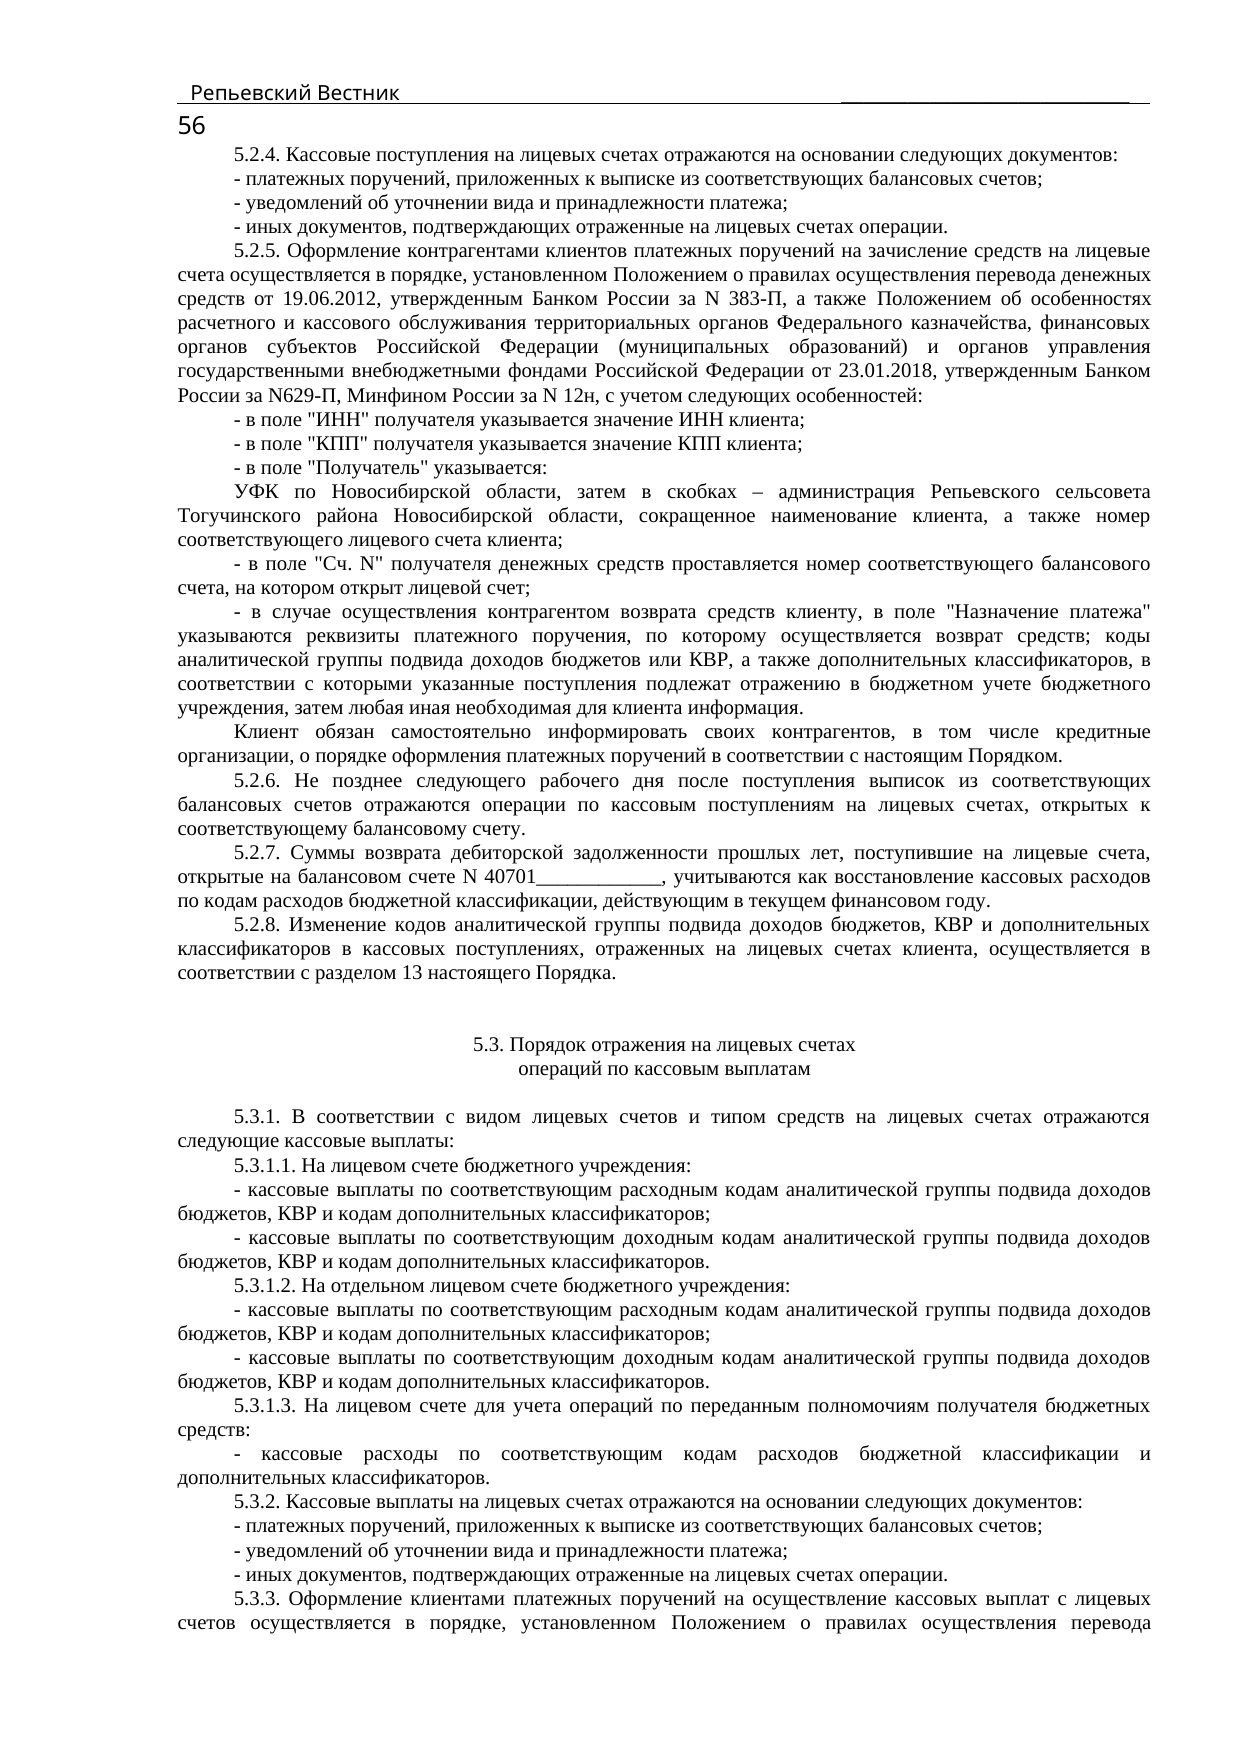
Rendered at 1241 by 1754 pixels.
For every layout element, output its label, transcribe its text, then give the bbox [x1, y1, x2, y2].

text - кассовые выплаты по соответствующим доходным кодам аналитической группы подвида доходов бюджетов, КВР и кодам дополнительных классификаторов. [177, 1225, 1152, 1273]
text 5.2.7. Суммы возврата дебиторской задолженности прошлых лет, поступившие на лицевые счета, открытые на балансовом счете N 40701____________, учитываются как восстановление кассовых расходов по кодам расходов бюджетной классификации, действующим в текущем финансовом году. [177, 840, 1152, 912]
text - иных документов, подтверждающих отраженные на лицевых счетах операции. [177, 1562, 1152, 1586]
text - в случае осуществления контрагентом возврата средств клиенту, в поле "Назначение платежа" указываются реквизиты платежного поручения, по которому осуществляется возврат средств; коды аналитической группы подвида доходов бюджетов или КВР, а также дополнительных классификаторов, в соответствии с которыми указанные поступления подлежат отражению в бюджетном учете бюджетного учреждения, затем любая иная необходимая для клиента информация. [177, 599, 1152, 719]
text 5.2.6. Не позднее следующего рабочего дня после поступления выписок из соответствующих балансовых счетов отражаются операции по кассовым поступлениям на лицевых счетах, открытых к соответствующему балансовому счету. [177, 767, 1152, 840]
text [177, 1586, 1152, 1634]
text - платежных поручений, приложенных к выписке из соответствующих балансовых счетов; [177, 1513, 1152, 1537]
text 5.3. Порядок отражения на лицевых счетах [177, 1032, 1152, 1056]
text - кассовые выплаты по соответствующим расходным кодам аналитической группы подвида доходов бюджетов, КВР и кодам дополнительных классификаторов; [177, 1177, 1152, 1225]
text 5.2.5. Оформление контрагентами клиентов платежных поручений на зачисление средств на лицевые счета осуществляется в порядке, установленном Положением о правилах осуществления перевода денежных средств от 19.06.2012, утвержденным Банком России за N 383-П, а также Положением об особенностях расчетного и кассового обслуживания территориальных органов Федерального казначейства, финансовых органов субъектов Российской Федерации (муниципальных образований) и органов управления государственными внебюджетными фондами Российской Федерации от 23.01.2018, утвержденным Банком России за N629-П, Минфином России за N 12н, с учетом следующих особенностей: [177, 238, 1152, 407]
text 5.3.1.1. На лицевом счете бюджетного учреждения: [177, 1152, 1152, 1177]
text 5.3.1. В соответствии с видом лицевых счетов и типом средств на лицевых счетах отражаются следующие кассовые выплаты: [177, 1104, 1152, 1152]
text - в поле "ИНН" получателя указывается значение ИНН клиента; [177, 407, 1152, 431]
text Клиент обязан самостоятельно информировать своих контрагентов, в том числе кредитные организации, о порядке оформления платежных поручений в соответствии с настоящим Порядком. [177, 719, 1152, 767]
text операций по кассовым выплатам [177, 1056, 1152, 1080]
text 5.3.2. Кассовые выплаты на лицевых счетах отражаются на основании следующих документов: [177, 1489, 1152, 1513]
text - уведомлений об уточнении вида и принадлежности платежа; [177, 190, 1152, 214]
text 5.2.8. Изменение кодов аналитической группы подвида доходов бюджетов, КВР и дополнительных классификаторов в кассовых поступлениях, отраженных на лицевых счетах клиента, осуществляется в соответствии с разделом 13 настоящего Порядка. [177, 912, 1152, 984]
text - платежных поручений, приложенных к выписке из соответствующих балансовых счетов; [177, 166, 1152, 190]
text - иных документов, подтверждающих отраженные на лицевых счетах операции. [177, 214, 1152, 238]
text - кассовые выплаты по соответствующим доходным кодам аналитической группы подвида доходов бюджетов, КВР и кодам дополнительных классификаторов. [177, 1345, 1152, 1393]
text 5.2.4. Кассовые поступления на лицевых счетах отражаются на основании следующих документов: [177, 142, 1152, 166]
text - уведомлений об уточнении вида и принадлежности платежа; [177, 1537, 1152, 1562]
text УФК по Новосибирской области, затем в скобках – администрация Репьевского сельсовета Тогучинского района Новосибирской области, сокращенное наименование клиента, а также номер соответствующего лицевого счета клиента; [177, 479, 1152, 551]
text - кассовые расходы по соответствующим кодам расходов бюджетной классификации и дополнительных классификаторов. [177, 1441, 1152, 1489]
text - в поле "КПП" получателя указывается значение КПП клиента; [177, 431, 1152, 455]
text 5.3.1.3. На лицевом счете для учета операций по переданным полномочиям получателя бюджетных средств: [177, 1393, 1152, 1441]
text - в поле "Сч. N" получателя денежных средств проставляется номер соответствующего балансового счета, на котором открыт лицевой счет; [177, 551, 1152, 599]
text 5.3.1.2. На отдельном лицевом счете бюджетного учреждения: [177, 1273, 1152, 1297]
text - кассовые выплаты по соответствующим расходным кодам аналитической группы подвида доходов бюджетов, КВР и кодам дополнительных классификаторов; [177, 1297, 1152, 1345]
text - в поле "Получатель" указывается: [177, 455, 1152, 479]
